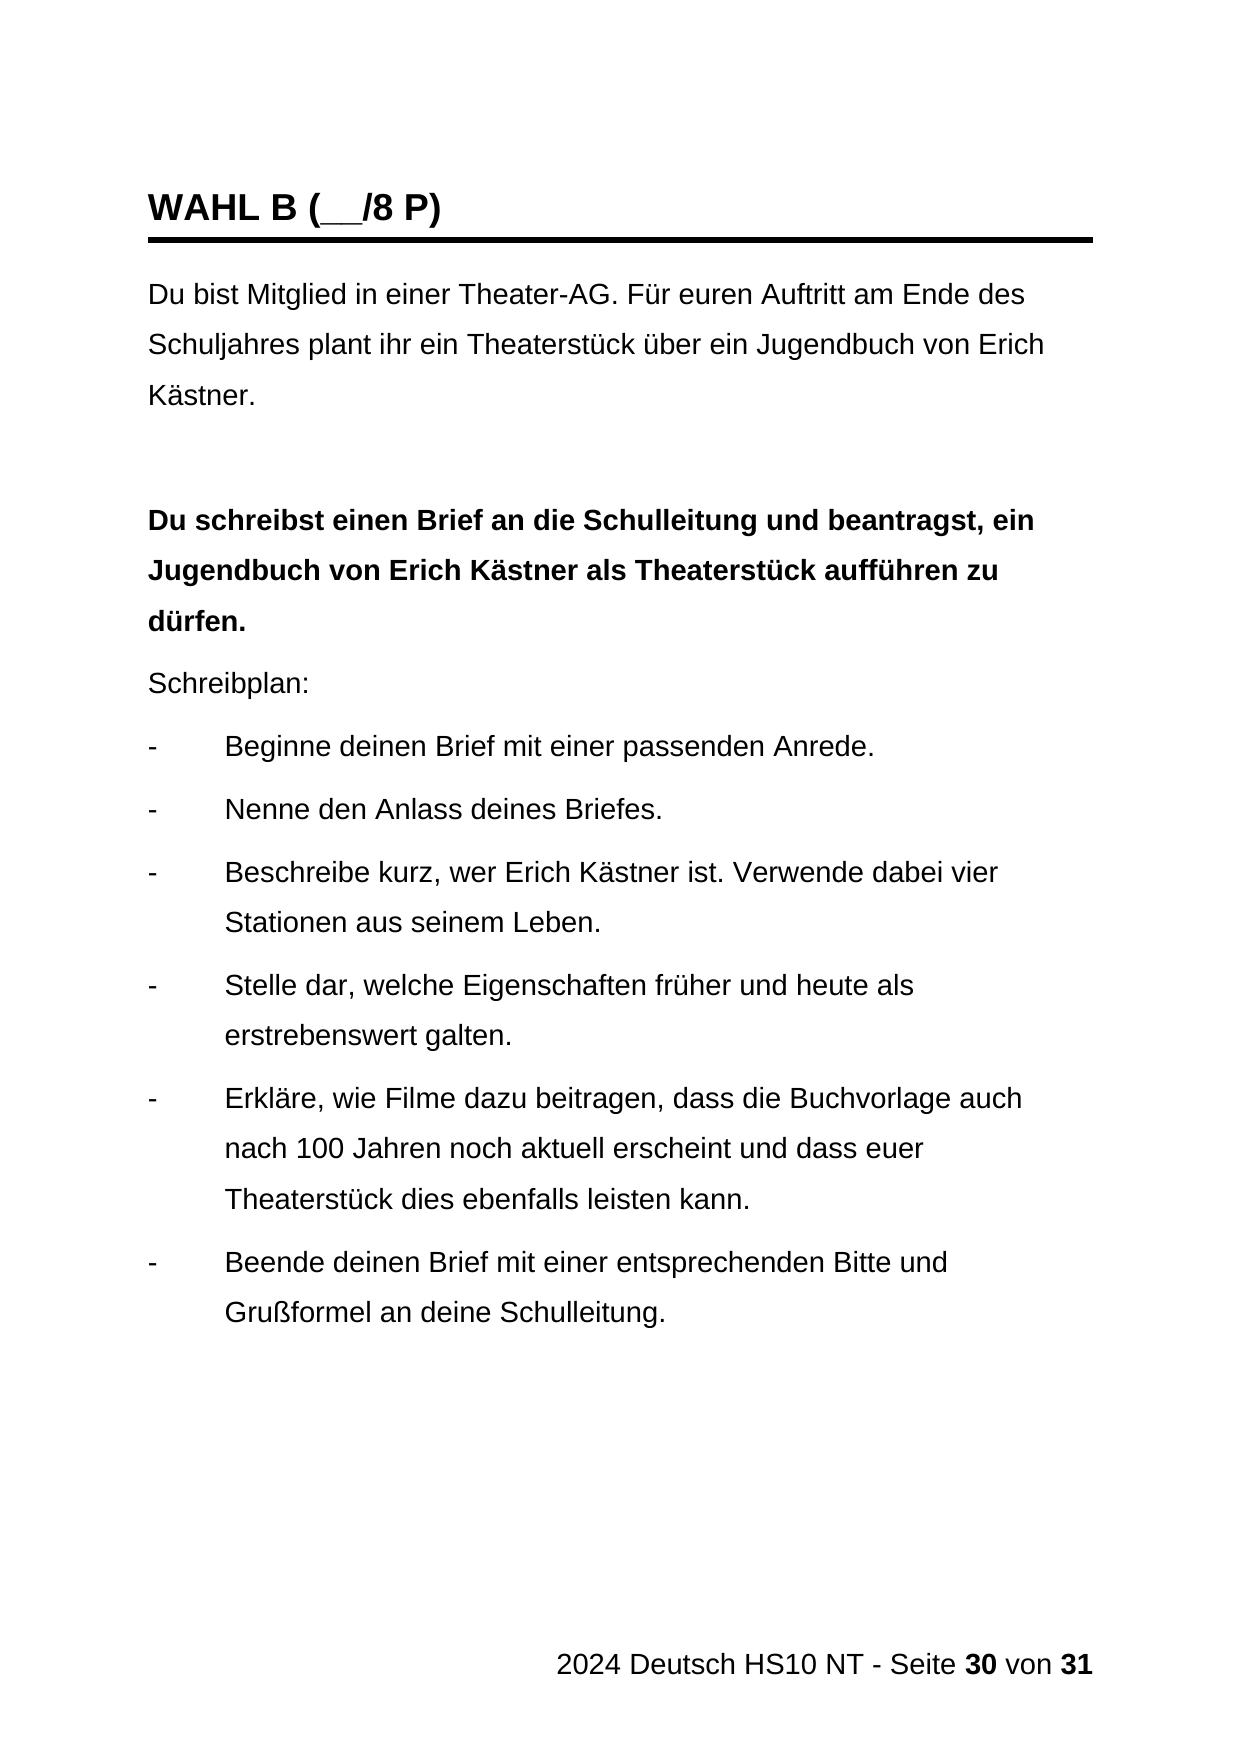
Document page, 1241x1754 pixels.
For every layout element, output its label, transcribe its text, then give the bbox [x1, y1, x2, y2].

text Du bist Mitglied in einer Theater-AG. Für euren Auftritt am Ende des Schuljahres plant ihr ein Theaterstück über ein Jugendbuch von Erich Kästner. [148, 277, 1093, 411]
subtitle WAHL B (__/8 P) [148, 185, 1093, 237]
text Schreibplan: [148, 667, 1093, 700]
list - Beschreibe kurz, wer Erich Kästner ist. Verwende dabei vier Stationen aus seinem Leben. [148, 855, 1093, 939]
list - Stelle dar, welche Eigenschaften früher und heute als erstrebenswert galten. [148, 968, 1093, 1052]
list - Erkläre, wie Filme dazu beitragen, dass die Buchvorlage auch nach 100 Jahren noch aktuell erscheint und dass euer Theaterstück dies ebenfalls leisten kann. [148, 1081, 1093, 1215]
list - Beginne deinen Brief mit einer passenden Anrede. [148, 729, 1093, 763]
list - Beende deinen Brief mit einer entsprechenden Bitte und Grußformel an deine Schulleitung. [148, 1245, 1093, 1328]
list - Nenne den Anlass deines Briefes. [148, 792, 1093, 826]
text Du schreibst einen Brief an die Schulleitung und beantragst, ein Jugendbuch von Erich Kästner als Theaterstück aufführen zu dürfen. [148, 503, 1093, 637]
